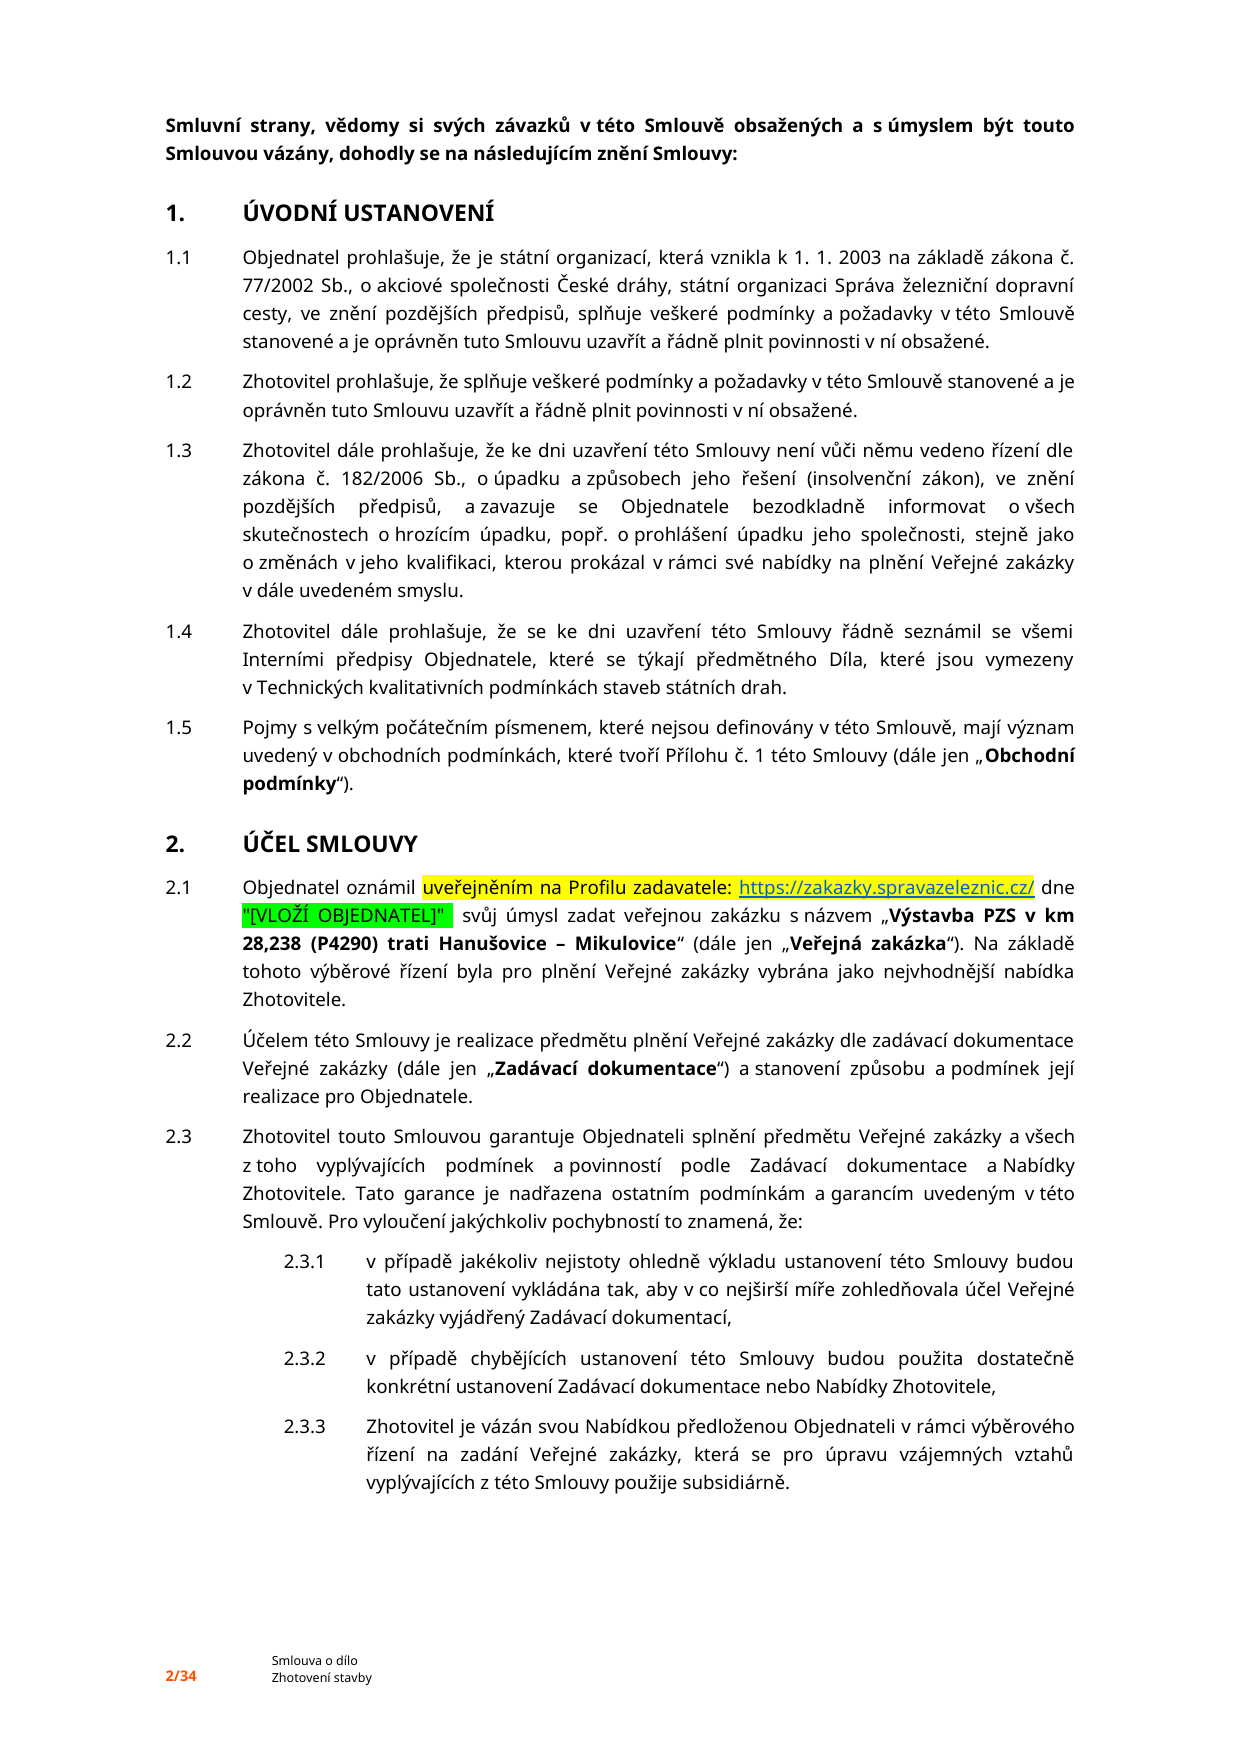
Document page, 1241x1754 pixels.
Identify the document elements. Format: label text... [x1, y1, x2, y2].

text Pojmy s velkým počátečním písmenem, které nejsou definovány v této Smlouvě, mají význam uvedený v obchodních podmínkách, které tvoří Přílohu č. 1 této Smlouvy (dále jen „Obchodní podmínky“). [165, 714, 1075, 796]
text Zhotovitel dále prohlašuje, že ke dni uzavření této Smlouvy není vůči němu vedeno řízení dle zákona č. 182/2006 Sb., o úpadku a způsobech jeho řešení (insolvenční zákon), ve znění pozdějších předpisů, a zavazuje se Objednatele bezodkladně informovat o všech skutečnostech o hrozícím úpadku, popř. o prohlášení úpadku jeho společnosti, stejně jako o změnách v jeho kvalifikaci, kterou prokázal v rámci své nabídky na plnění Veřejné zakázky v dále uvedeném smyslu. [165, 437, 1075, 603]
text Smluvní strany, vědomy si svých závazků v této Smlouvě obsažených a s úmyslem být touto Smlouvou vázány, dohodly se na následujícím znění Smlouvy: [165, 112, 1075, 166]
text v případě chybějících ustanovení této Smlouvy budou použita dostatečně konkrétní ustanovení Zadávací dokumentace nebo Nabídky Zhotovitele, [283, 1345, 1075, 1398]
text Zhotovitel dále prohlašuje, že se ke dni uzavření této Smlouvy řádně seznámil se všemi Interními předpisy Objednatele, které se týkají předmětného Díla, které jsou vymezeny v Technických kvalitativních podmínkách staveb státních drah. [165, 618, 1075, 699]
text ÚČEL SMLOUVY [165, 828, 1075, 859]
text Zhotovitel prohlašuje, že splňuje veškeré podmínky a požadavky v této Smlouvě stanovené a je oprávněn tuto Smlouvu uzavřít a řádně plnit povinnosti v ní obsažené. [165, 369, 1075, 422]
text Zhotovitel touto Smlouvou garantuje Objednateli splnění předmětu Veřejné zakázky a všech z toho vyplývajících podmínek a povinností podle Zadávací dokumentace a Nabídky Zhotovitele. Tato garance je nadřazena ostatním podmínkám a garancím uvedeným v této Smlouvě. Pro vyloučení jakýchkoliv pochybností to znamená, že: [165, 1124, 1075, 1233]
text Objednatel oznámil uveřejněním na Profilu zadavatele: https://zakazky.spravazeleznic.cz/ dne svůj úmysl zadat veřejnou zakázku s názvem „Výstavba PZS v km 28,238 (P4290) trati Hanušovice – Mikulovice“ (dále jen „Veřejná zakázka“). Na základě tohoto výběrové řízení byla pro plnění Veřejné zakázky vybrána jako nejvhodnější nabídka Zhotovitele. [165, 875, 1075, 1012]
text Zhotovitel je vázán svou Nabídkou předloženou Objednateli v rámci výběrového řízení na zadání Veřejné zakázky, která se pro úpravu vzájemných vztahů vyplývajících z této Smlouvy použije subsidiárně. [283, 1413, 1075, 1495]
text Účelem této Smlouvy je realizace předmětu plnění Veřejné zakázky dle zadávací dokumentace Veřejné zakázky (dále jen „Zadávací dokumentace“) a stanovení způsobu a podmínek její realizace pro Objednatele. [165, 1027, 1075, 1109]
text ÚVODNÍ USTANOVENÍ [165, 197, 1075, 229]
text Objednatel prohlašuje, že je státní organizací, která vznikla k 1. 1. 2003 na základě zákona č. 77/2002 Sb., o akciové společnosti České dráhy, státní organizaci Správa železniční dopravní cesty, ve znění pozdějších předpisů, splňuje veškeré podmínky a požadavky v této Smlouvě stanovené a je oprávněn tuto Smlouvu uzavřít a řádně plnit povinnosti v ní obsažené. [165, 244, 1075, 354]
text v případě jakékoliv nejistoty ohledně výkladu ustanovení této Smlouvy budou tato ustanovení vykládána tak, aby v co nejširší míře zohledňovala účel Veřejné zakázky vyjádřený Zadávací dokumentací, [283, 1248, 1075, 1330]
